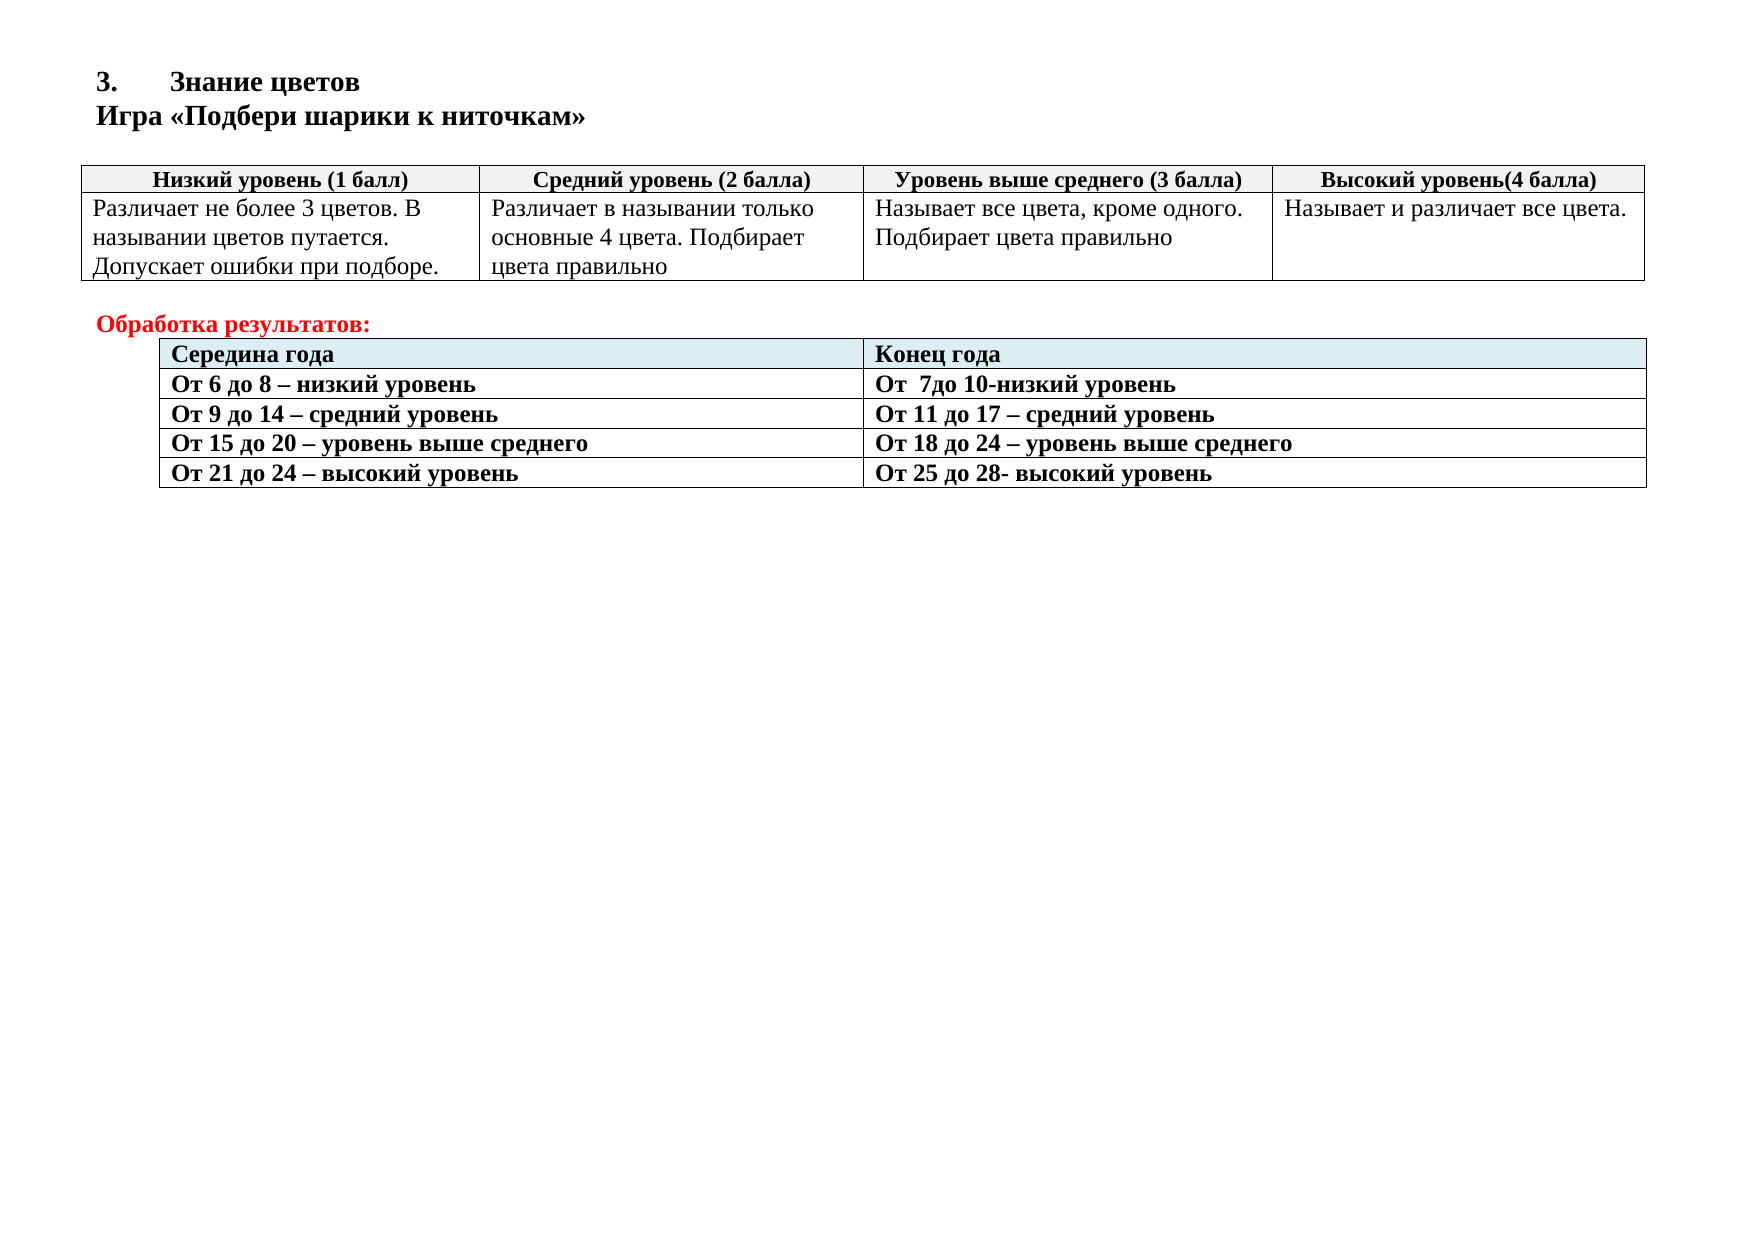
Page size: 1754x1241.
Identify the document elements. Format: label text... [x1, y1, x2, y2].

table_cell От 21 до 24 – высокий уровень [160, 458, 863, 487]
table_cell Различает не более 3 цветов. В назывании цветов путается. Допускает ошибки при подборе. [82, 193, 479, 279]
table_cell От 6 до 8 – низкий уровень [160, 369, 863, 398]
table_cell От 15 до 20 – уровень выше среднего [160, 429, 863, 457]
table_cell Различает в назывании только основные 4 цвета. Подбирает цвета правильно [480, 193, 863, 279]
table_header Средний уровень (2 балла) [480, 166, 863, 192]
table_header Середина года [160, 339, 863, 368]
table_cell Называет и различает все цвета. [1273, 193, 1644, 279]
table_header Высокий уровень(4 балла) [1273, 166, 1644, 192]
text Обработка результатов: [96, 309, 1725, 338]
table_cell От 9 до 14 – средний уровень [160, 399, 863, 427]
table_header Низкий уровень (1 балл) [82, 166, 479, 192]
table_cell От 7до 10-низкий уровень [864, 369, 1646, 398]
table_cell От 18 до 24 – уровень выше среднего [864, 429, 1646, 457]
table_cell От 11 до 17 – средний уровень [864, 399, 1646, 427]
text 3. Знание цветов [96, 64, 1725, 98]
table_header Конец года [864, 339, 1646, 368]
table_header Уровень выше среднего (3 балла) [864, 166, 1272, 192]
table_cell От 25 до 28- высокий уровень [864, 458, 1646, 487]
text Игра «Подбери шарики к ниточкам» [96, 98, 1725, 131]
table_cell Называет все цвета, кроме одного. Подбирает цвета правильно [864, 193, 1272, 279]
